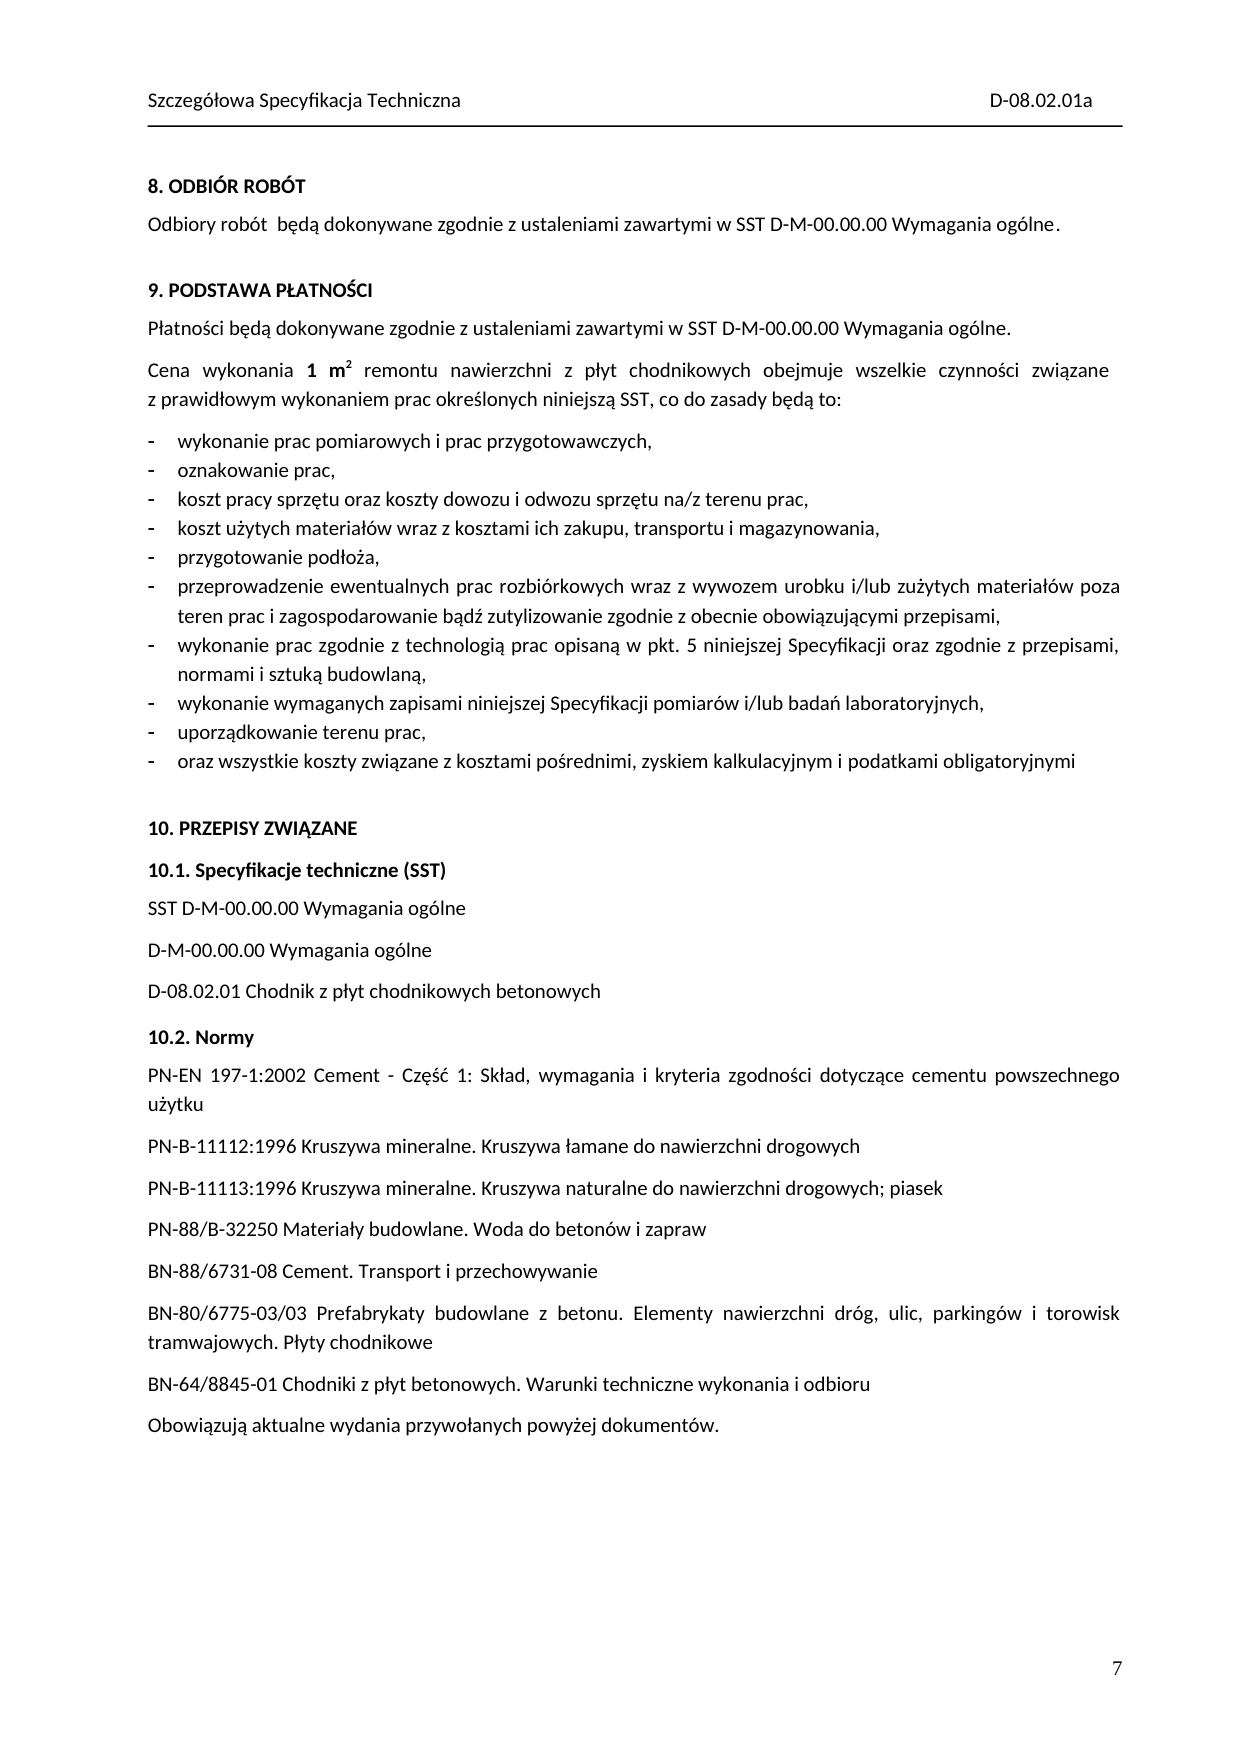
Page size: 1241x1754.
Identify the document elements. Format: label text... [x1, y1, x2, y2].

text SST D-M-00.00.00 Wymagania ogólne [148, 895, 1122, 921]
text Cena wykonania 1 m2 remontu nawierzchni z płyt chodnikowych obejmuje wszelkie czynności związane z prawidłowym wykonaniem prac określonych niniejszą SST, co do zasady będą to: [148, 357, 1122, 412]
text D-M-00.00.00 Wymagania ogólne [148, 937, 1122, 962]
list wykonanie wymaganych zapisami niniejszej Specyfikacji pomiarów i/lub badań laboratoryjnych, [148, 690, 1122, 716]
subtitle 8. ODBIÓR ROBÓT [148, 173, 1122, 198]
list przeprowadzenie ewentualnych prac rozbiórkowych wraz z wywozem urobku i/lub zużytych materiałów poza teren prac i zagospodarowanie bądź zutylizowanie zgodnie z obecnie obowiązującymi przepisami, [148, 574, 1122, 628]
list wykonanie prac pomiarowych i prac przygotowawczych, [148, 428, 1122, 453]
list wykonanie prac zgodnie z technologią prac opisaną w pkt. 5 niniejszej Specyfikacji oraz zgodnie z przepisami, normami i sztuką budowlaną, [148, 632, 1122, 687]
subtitle 10.2. Normy [148, 1024, 1122, 1050]
text Obowiązują aktualne wydania przywołanych powyżej dokumentów. [148, 1412, 1122, 1438]
list oraz wszystkie koszty związane z kosztami pośrednimi, zyskiem kalkulacyjnym i podatkami obligatoryjnymi [148, 749, 1122, 774]
text Odbiory robót będą dokonywane zgodnie z ustaleniami zawartymi w SST D-M-00.00.00 Wymagania ogólne. [148, 211, 1122, 236]
subtitle 10.1. Specyfikacje techniczne (SST) [148, 857, 1122, 883]
list koszt pracy sprzętu oraz koszty dowozu i odwozu sprzętu na/z terenu prac, [148, 486, 1122, 512]
text BN-64/8845-01 Chodniki z płyt betonowych. Warunki techniczne wykonania i odbioru [148, 1371, 1122, 1396]
list Płatności będą dokonywane zgodnie z ustaleniami zawartymi w SST D-M-00.00.00 Wymagania ogólne. [148, 315, 1122, 341]
text PN-B-11112:1996 Kruszywa mineralne. Kruszywa łamane do nawierzchni drogowych [148, 1133, 1122, 1159]
text BN-80/6775-03/03 Prefabrykaty budowlane z betonu. Elementy nawierzchni dróg, ulic, parkingów i torowisk tramwajowych. Płyty chodnikowe [148, 1300, 1122, 1354]
list koszt użytych materiałów wraz z kosztami ich zakupu, transportu i magazynowania, [148, 515, 1122, 541]
text D-08.02.01 Chodnik z płyt chodnikowych betonowych [148, 979, 1122, 1004]
text PN-B-11113:1996 Kruszywa mineralne. Kruszywa naturalne do nawierzchni drogowych; piasek [148, 1175, 1122, 1200]
text BN-88/6731-08 Cement. Transport i przechowywanie [148, 1258, 1122, 1284]
list przygotowanie podłoża, [148, 544, 1122, 570]
subtitle 9. PODSTAWA PŁATNOŚCI [148, 277, 1122, 303]
list uporządkowanie terenu prac, [148, 719, 1122, 745]
text PN-EN 197-1:2002 Cement - Część 1: Skład, wymagania i kryteria zgodności dotyczące cementu powszechnego użytku [148, 1062, 1122, 1117]
text PN-88/B-32250 Materiały budowlane. Woda do betonów i zapraw [148, 1217, 1122, 1242]
list oznakowanie prac, [148, 457, 1122, 482]
subtitle 10. PRZEPISY ZWIĄZANE [148, 815, 1122, 841]
